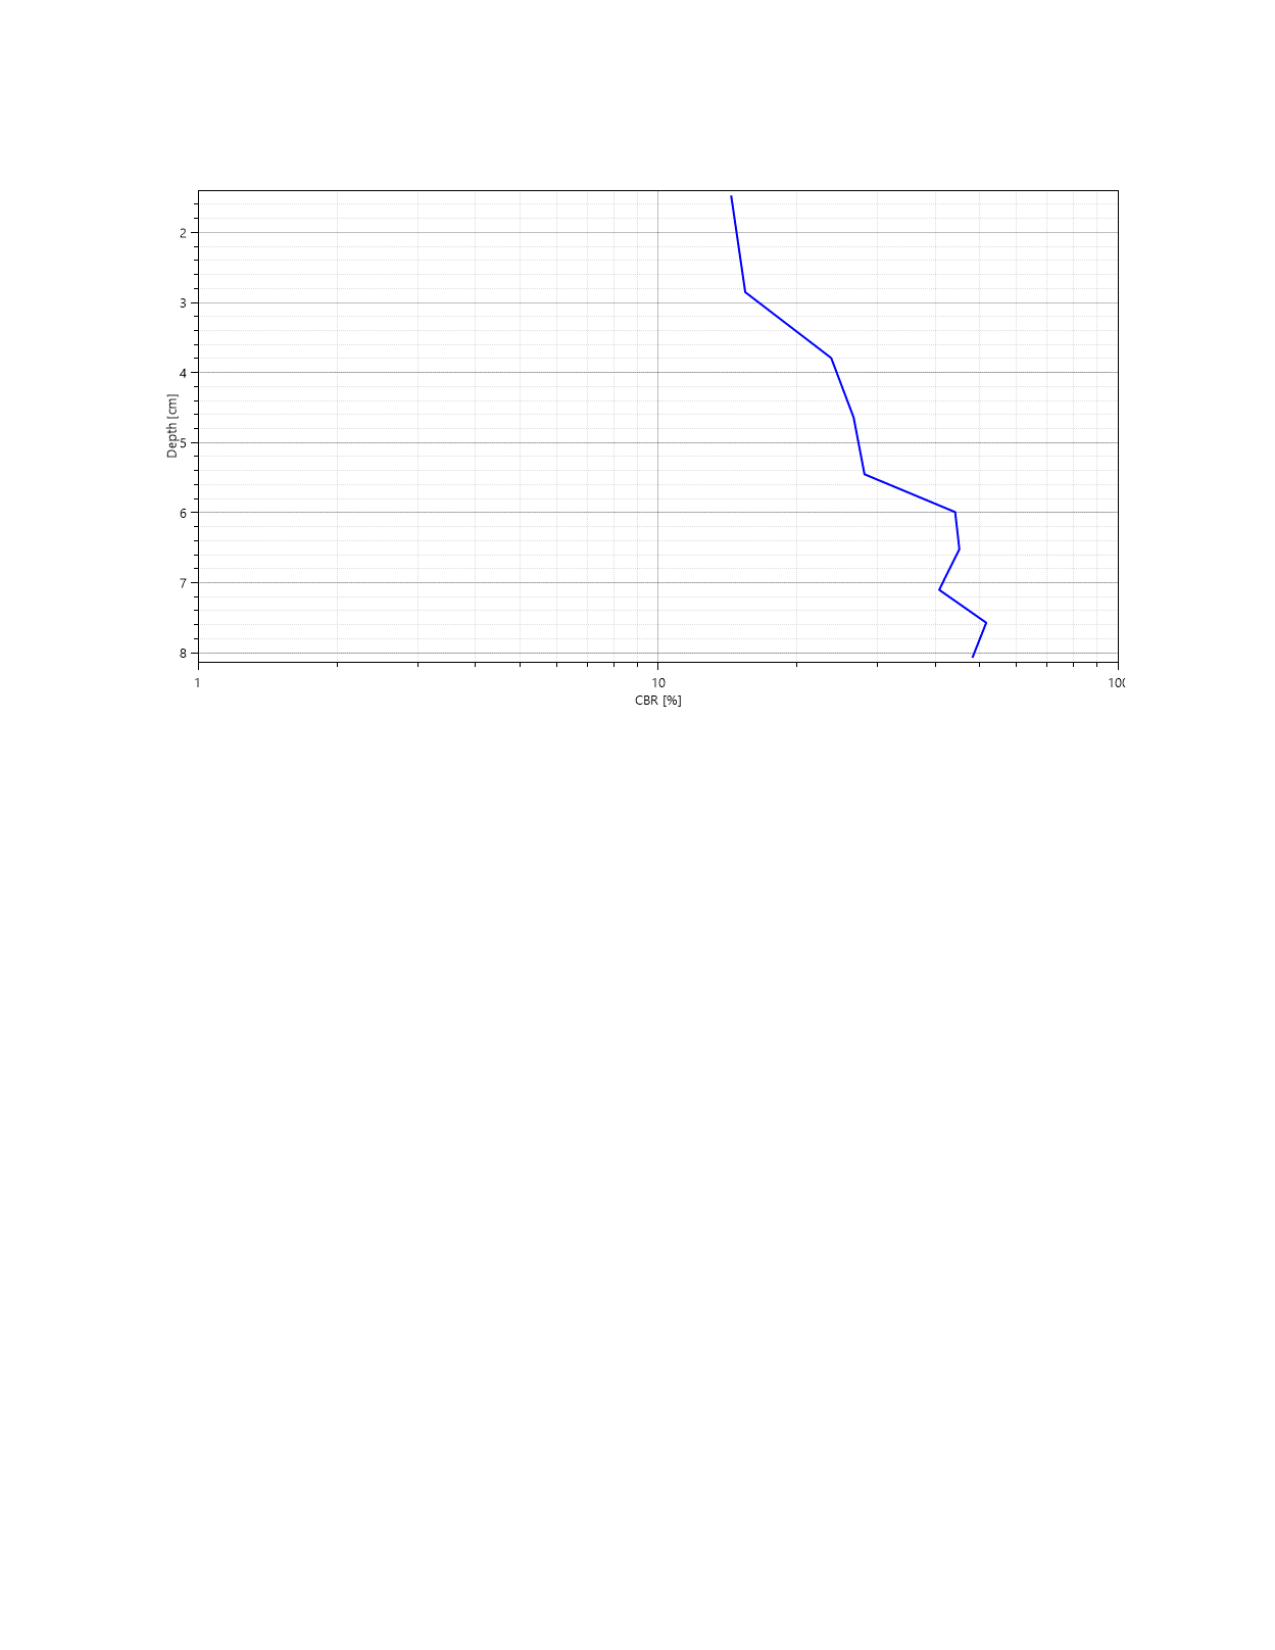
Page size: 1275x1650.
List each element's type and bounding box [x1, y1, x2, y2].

picture [150, 182, 1125, 720]
